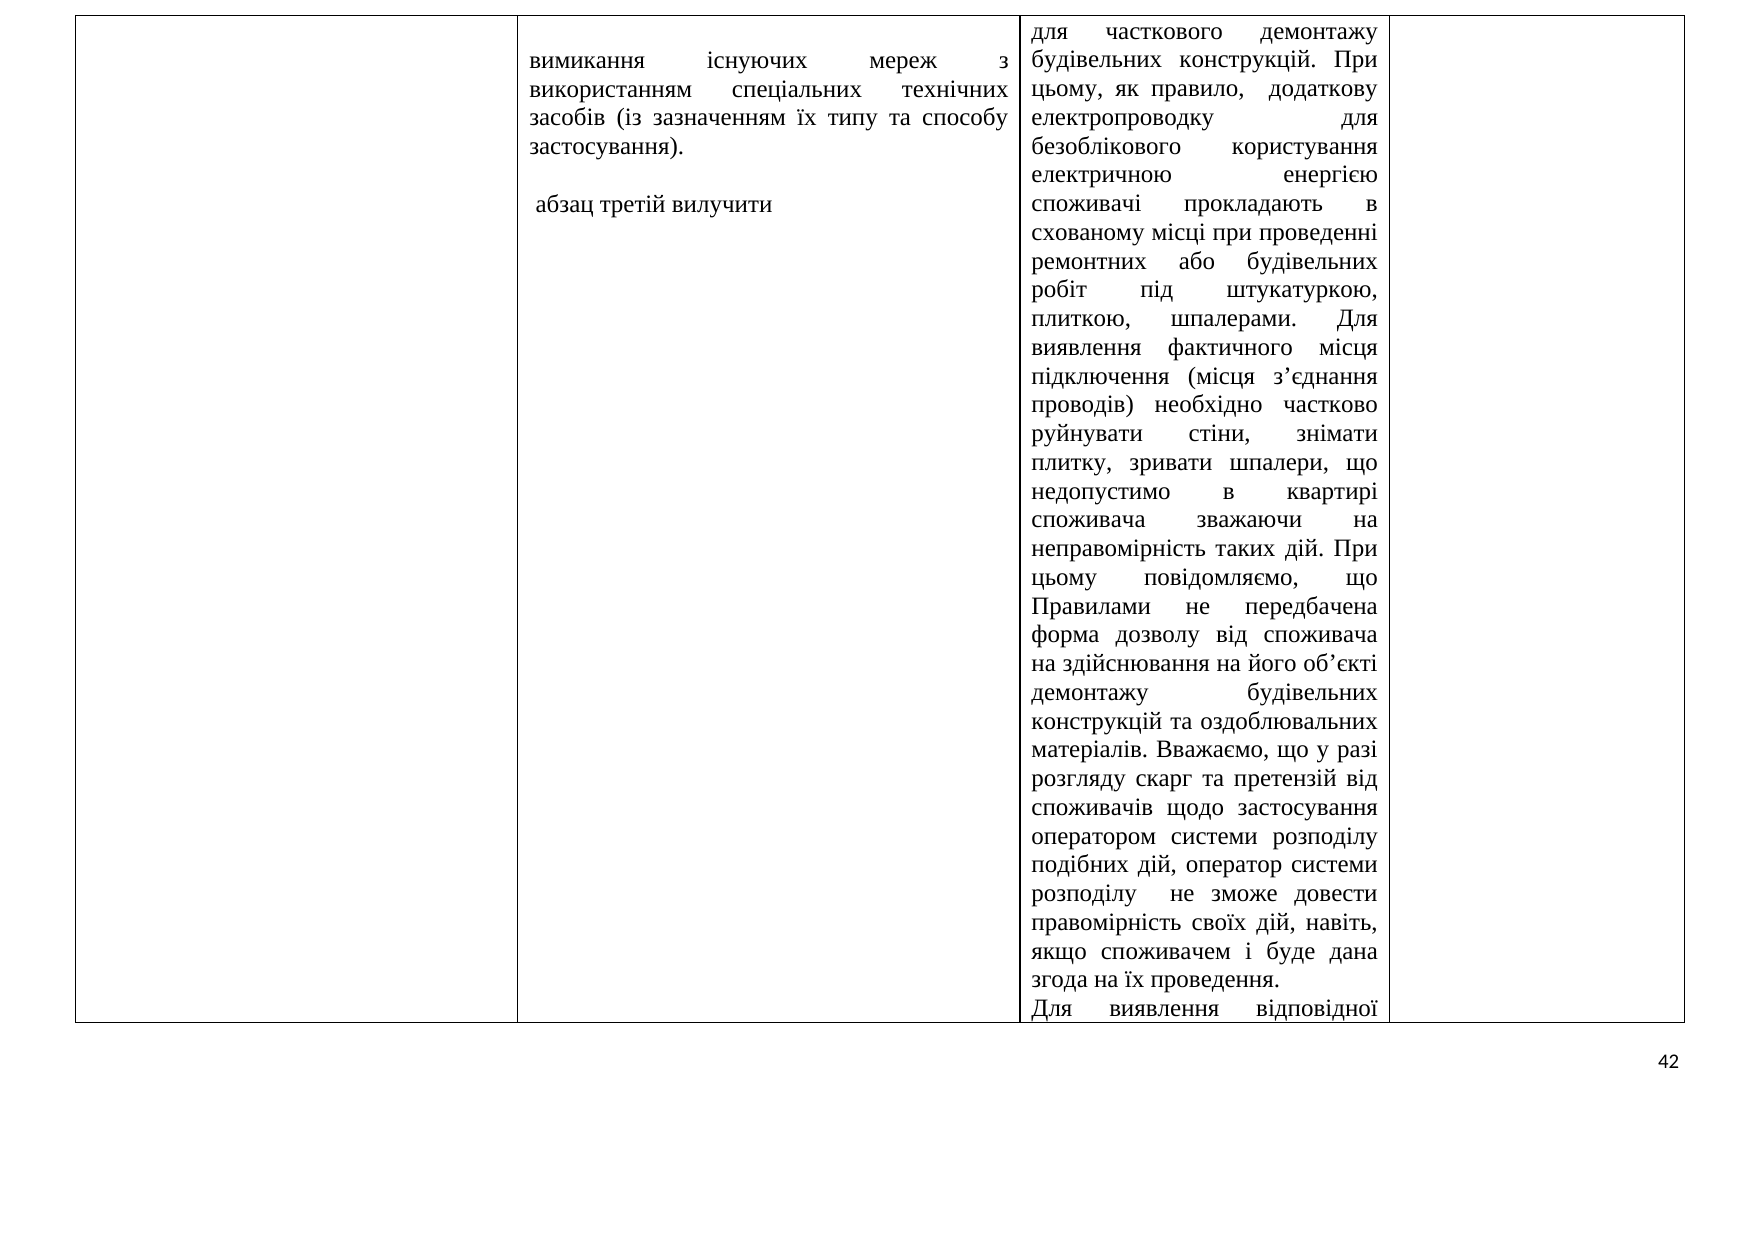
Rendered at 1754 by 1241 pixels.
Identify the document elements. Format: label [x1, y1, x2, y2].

table_cell [518, 16, 1019, 1022]
table_cell [1390, 16, 1684, 1022]
table_cell [1021, 16, 1389, 1022]
